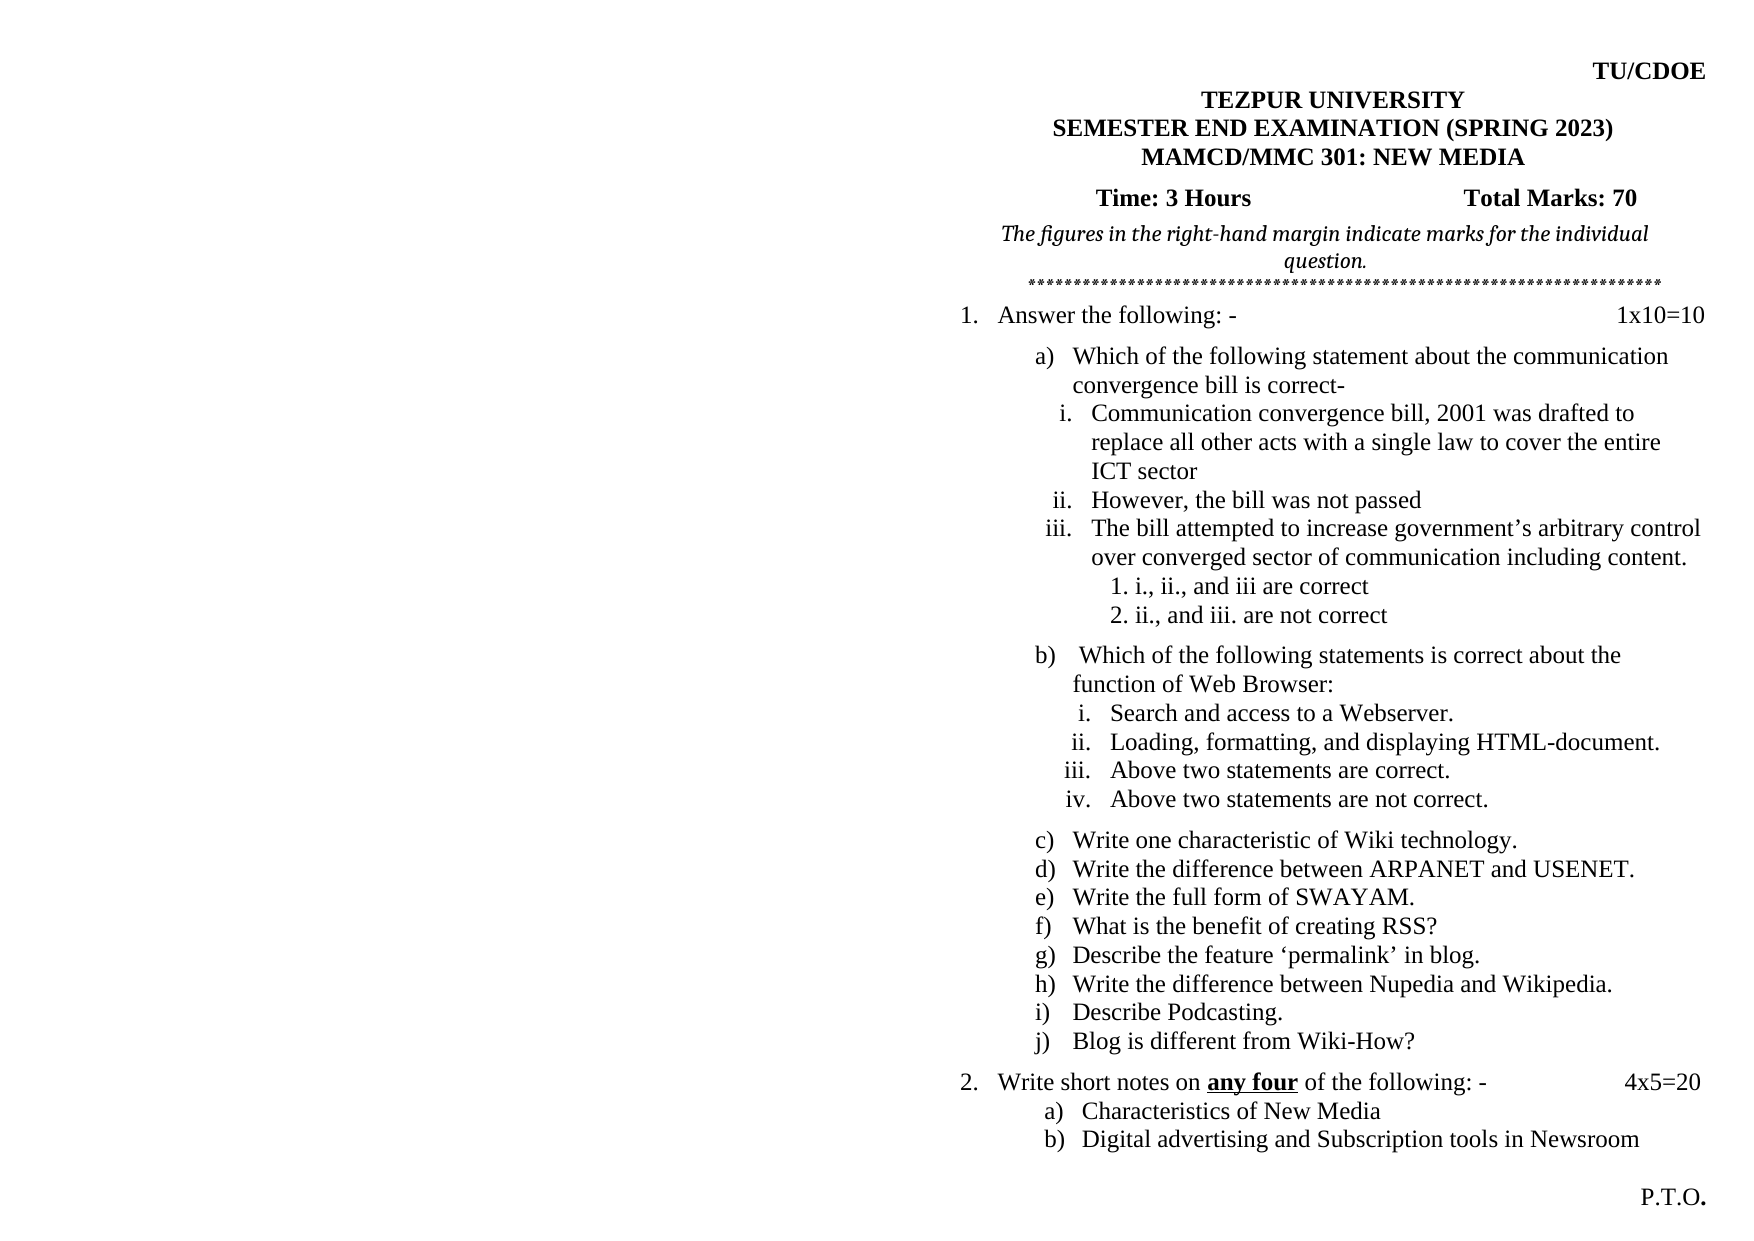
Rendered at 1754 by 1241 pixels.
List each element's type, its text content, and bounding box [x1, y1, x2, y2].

text 2. ii., and iii. are not correct [1082, 600, 1706, 628]
list What is the benefit of creating RSS? [1035, 911, 1706, 940]
list Write short notes on any four of the following: - 4x5=20 [960, 1067, 1706, 1096]
list The bill attempted to increase government’s arbitrary control over converged sector of communication including content. [1072, 513, 1706, 571]
list Search and access to a Webserver. [1091, 698, 1706, 727]
text TEZPUR UNIVERSITY [960, 85, 1706, 113]
text Time: 3 Hours Total Marks: 70 [989, 183, 1706, 212]
list Which of the following statement about the communication convergence bill is correct- [1035, 341, 1706, 398]
text 1. i., ii., and iii are correct [1082, 571, 1706, 600]
text MAMCD/MMC 301: NEW MEDIA [960, 142, 1706, 171]
list Write the difference between Nupedia and Wikipedia. [1035, 969, 1706, 997]
text The figures in the right-hand margin indicate marks for the individual question. [989, 221, 1663, 274]
list Communication convergence bill, 2001 was drafted to replace all other acts with a single law to cover the entire ICT sector [1072, 398, 1706, 485]
list Above two statements are correct. [1091, 756, 1706, 784]
list Which of the following statements is correct about the function of Web Browser: [1035, 641, 1706, 698]
list Describe the feature ‘permalink’ in blog. [1035, 940, 1706, 969]
text P.T.O. [1072, 1182, 1706, 1211]
list Loading, formatting, and displaying HTML-document. [1091, 727, 1706, 756]
list Answer the following: - 1x10=10 [960, 300, 1706, 329]
text TU/CDOE [960, 56, 1706, 85]
text ********************************************************************** [989, 274, 1701, 300]
list Blog is different from Wiki-How? [1035, 1026, 1706, 1055]
text SEMESTER END EXAMINATION (SPRING 2023) [960, 113, 1706, 142]
list Describe Podcasting. [1035, 997, 1706, 1026]
list Characteristics of New Media [1044, 1096, 1706, 1124]
list Digital advertising and Subscription tools in Newsroom [1044, 1124, 1706, 1153]
list Above two statements are not correct. [1091, 784, 1706, 813]
list Write the full form of SWAYAM. [1035, 882, 1706, 911]
list However, the bill was not passed [1072, 485, 1706, 513]
list Write one characteristic of Wiki technology. [1035, 825, 1706, 854]
list Write the difference between ARPANET and USENET. [1035, 854, 1706, 882]
